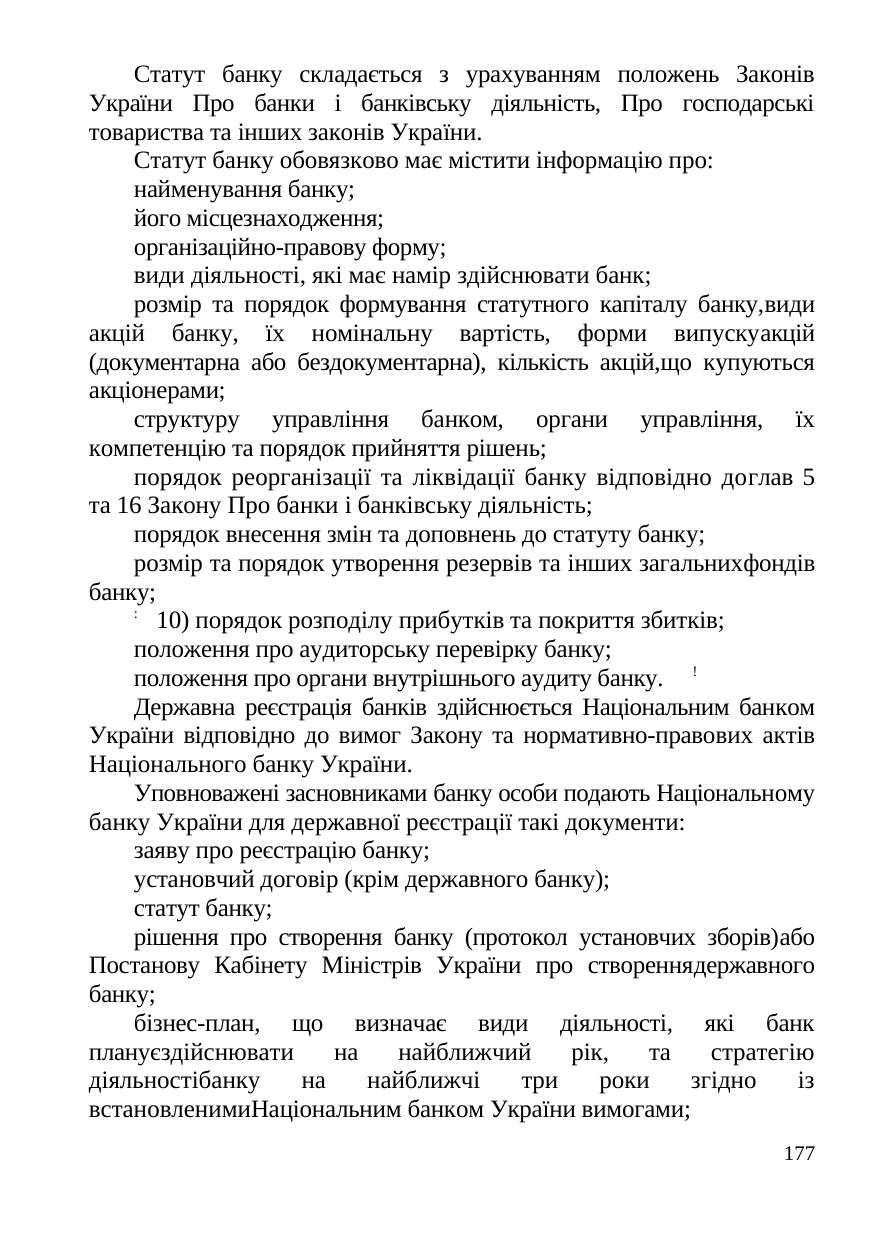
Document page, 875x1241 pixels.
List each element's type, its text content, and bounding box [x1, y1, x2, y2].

text рішення про створення банку (протокол установчих зборів)або Постанову Кабінету Міністрів України про створеннядержавного банку; [89, 922, 815, 1008]
text організаційно-правову форму; [89, 232, 815, 260]
text розмір та порядок формування статутного капіталу банку,види акцій банку, їх номінальну вартість, форми випускуакцій (документарна або бездокументарна), кількість акцій,що купуються акціонерами; [89, 289, 815, 404]
text структуру управління банком, органи управління, їх компетенцію та порядок прийняття рішень; [89, 404, 815, 462]
text Статут банку складається з урахуванням положень Законів України Про банки і банківську діяльність, Про господарські товариства та інших законів України. [89, 59, 815, 145]
text Державна реєстрація банків здійснюється Національним банком України відповідно до вимог Закону та нормативно-правових актів Національного банку України. [89, 692, 815, 778]
text установчий договір (крім державного банку); [89, 864, 815, 893]
text порядок внесення змін та доповнень до статуту банку; [89, 519, 815, 548]
text положення про аудиторську перевірку банку; [89, 634, 815, 663]
text статут банку; [89, 893, 815, 922]
text Уповноважені засновниками банку особи подають Національному банку України для державної реєстрації такі документи: [89, 778, 815, 835]
text заяву про реєстрацію банку; [89, 835, 815, 864]
text найменування банку; [89, 174, 815, 203]
text види діяльності, які має намір здійснювати банк; [89, 260, 815, 289]
text положення про органи внутрішнього аудиту банку. ! [89, 663, 815, 692]
text бізнес-план, що визначає види діяльності, які банк плануєздійснювати на найближчий рік, та стратегію діяльностібанку на найближчі три роки згідно із встановленимиНаціональним банком України вимогами; [89, 1008, 815, 1123]
text Статут банку обовязково має містити інформацію про: [89, 145, 815, 174]
text : 10) порядок розподілу прибутків та покриття збитків; [89, 605, 815, 634]
text порядок реорганізації та ліквідації банку відповідно доглав 5 та 16 Закону Про банки і банківську діяльність; [89, 462, 815, 519]
text його місцезнаходження; [89, 203, 815, 232]
text розмір та порядок утворення резервів та інших загальнихфондів банку; [89, 548, 815, 605]
